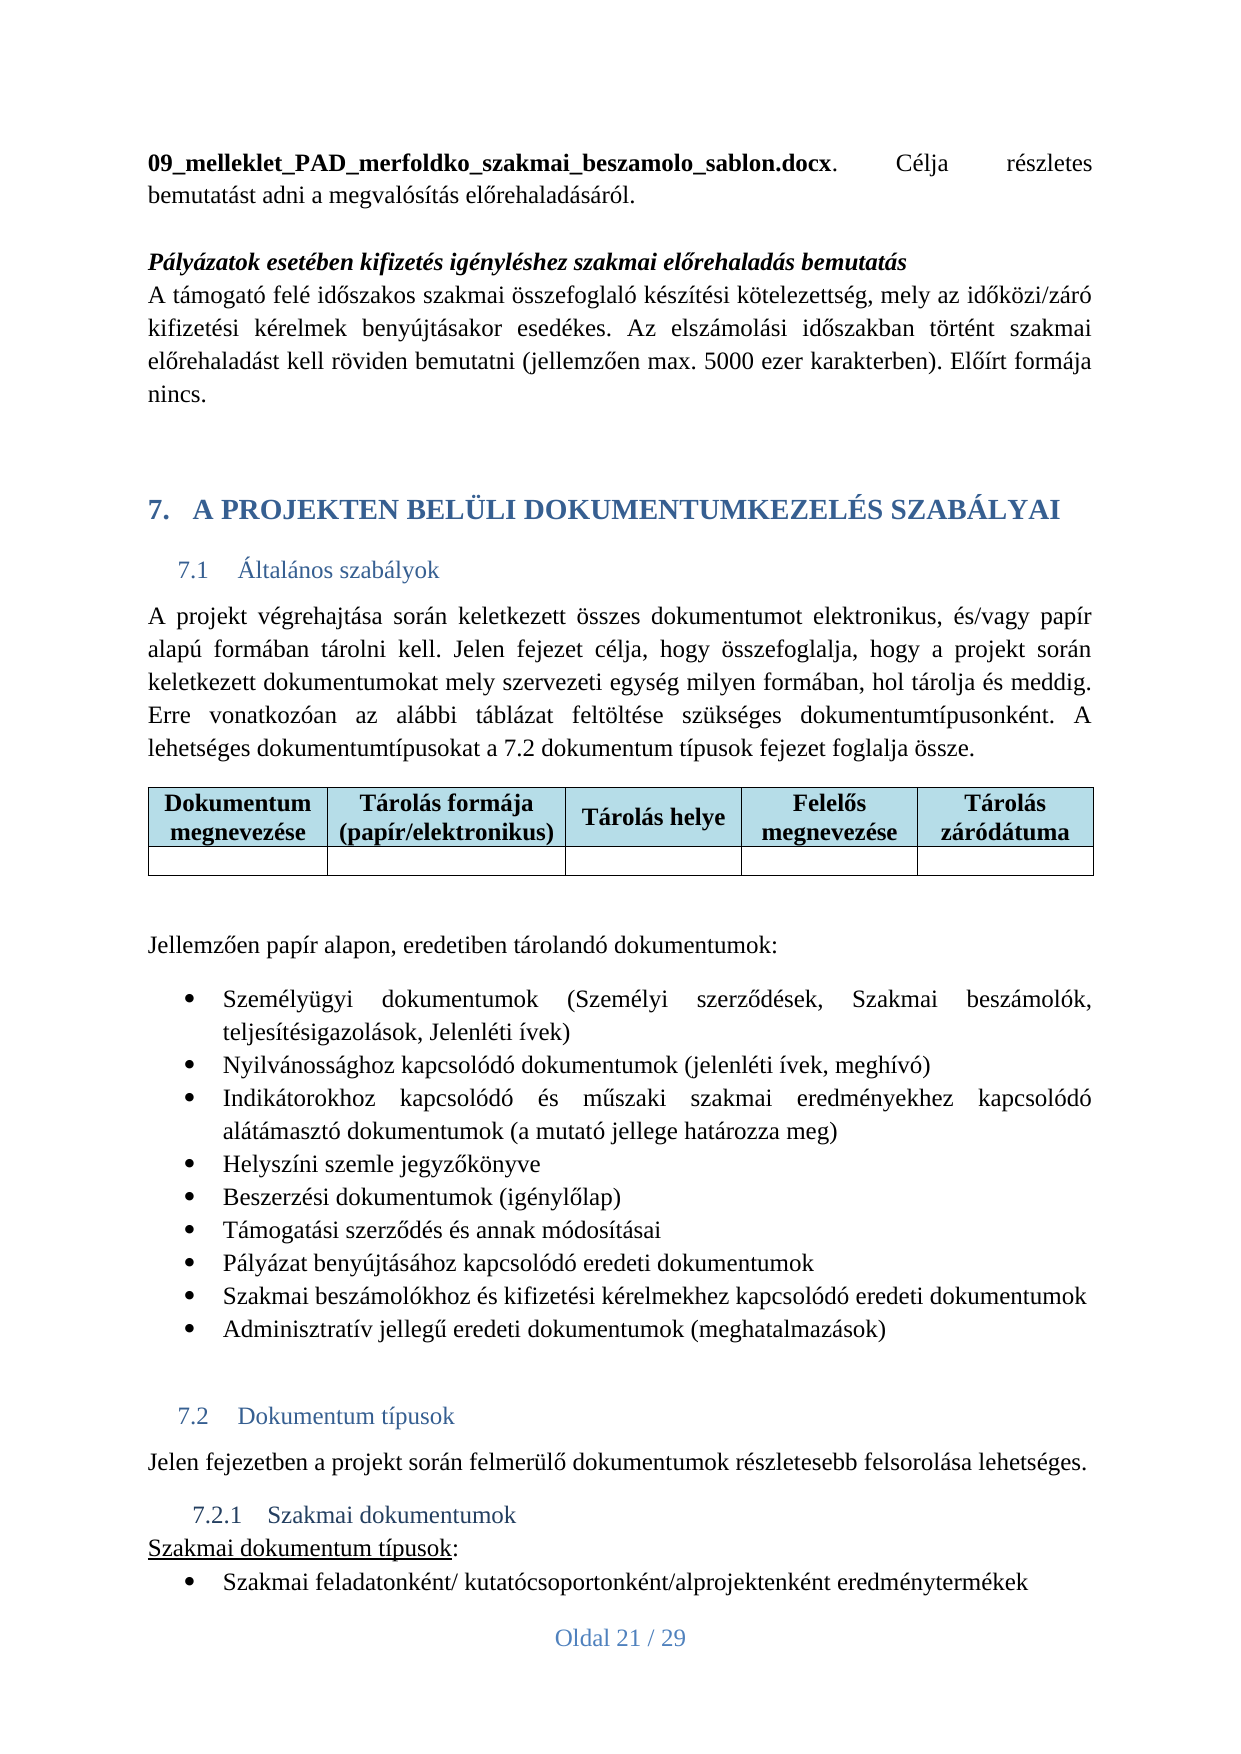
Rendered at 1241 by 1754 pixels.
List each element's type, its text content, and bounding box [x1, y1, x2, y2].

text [148, 148, 1093, 209]
table_header Tárolás formája (papír/elektronikus) [328, 788, 565, 846]
table_cell [149, 847, 327, 875]
subtitle Szakmai dokumentumok [192, 1501, 1093, 1529]
text A PROJEKTEN BELÜLI DOKUMENTUMKEZELÉS SZABÁLYAI [148, 492, 1093, 526]
list Támogatási szerződés és annak módosításai [185, 1215, 1093, 1244]
list Beszerzési dokumentumok (igénylőlap) [185, 1182, 1093, 1211]
list Nyilvánossághoz kapcsolódó dokumentumok (jelenléti ívek, meghívó) [185, 1050, 1093, 1079]
list Szakmai feladatonként/ kutatócsoportonként/alprojektenként eredménytermékek [185, 1567, 1093, 1595]
text A támogató felé időszakos szakmai összefoglaló készítési kötelezettség, mely az időközi/záró kifizetési kérelmek benyújtásakor esedékes. Az elszámolási időszakban történt szakmai előrehaladást kell röviden bemutatni (jellemzően max. 5000 ezer karakterben). Előírt formája nincs. [148, 280, 1093, 407]
list Szakmai beszámolókhoz és kifizetési kérelmekhez kapcsolódó eredeti dokumentumok [185, 1281, 1093, 1310]
text Dokumentum típusok [177, 1401, 1093, 1430]
table_cell [566, 847, 741, 875]
text Pályázatok esetében kifizetés igényléshez szakmai előrehaladás bemutatás [148, 247, 1093, 275]
table_header Felelős megnevezése [742, 788, 917, 846]
text Jellemzően papír alapon, eredetiben tárolandó dokumentumok: [148, 930, 1093, 959]
text Szakmai dokumentum típusok: [148, 1533, 1093, 1562]
table_cell [742, 847, 917, 875]
table_cell [328, 847, 565, 875]
table_header Tárolás helye [566, 788, 741, 846]
table_cell [918, 847, 1093, 875]
text Jelen fejezetben a projekt során felmerülő dokumentumok részletesebb felsorolása lehetséges. [148, 1447, 1093, 1475]
table_header Tárolás záródátuma [918, 788, 1093, 846]
list Indikátorokhoz kapcsolódó és műszaki szakmai eredményekhez kapcsolódó alátámasztó dokumentumok (a mutató jellege határozza meg) [185, 1083, 1093, 1145]
list Adminisztratív jellegű eredeti dokumentumok (meghatalmazások) [185, 1314, 1093, 1343]
table_header Dokumentum megnevezése [149, 788, 327, 846]
list Pályázat benyújtásához kapcsolódó eredeti dokumentumok [185, 1248, 1093, 1277]
text Általános szabályok [177, 556, 1093, 584]
list Személyügyi dokumentumok (Személyi szerződések, Szakmai beszámolók, teljesítésigazolások, Jelenléti ívek) [185, 984, 1093, 1046]
list Helyszíni szemle jegyzőkönyve [185, 1149, 1093, 1178]
text A projekt végrehajtása során keletkezett összes dokumentumot elektronikus, és/vagy papír alapú formában tárolni kell. Jelen fejezet célja, hogy összefoglalja, hogy a projekt során keletkezett dokumentumokat mely szervezeti egység milyen formában, hol tárolja és meddig. Erre vonatkozóan az alábbi táblázat feltöltése szükséges dokumentumtípusonként. A lehetséges dokumentumtípusokat a 7.2 dokumentum típusok fejezet foglalja össze. [148, 601, 1093, 762]
